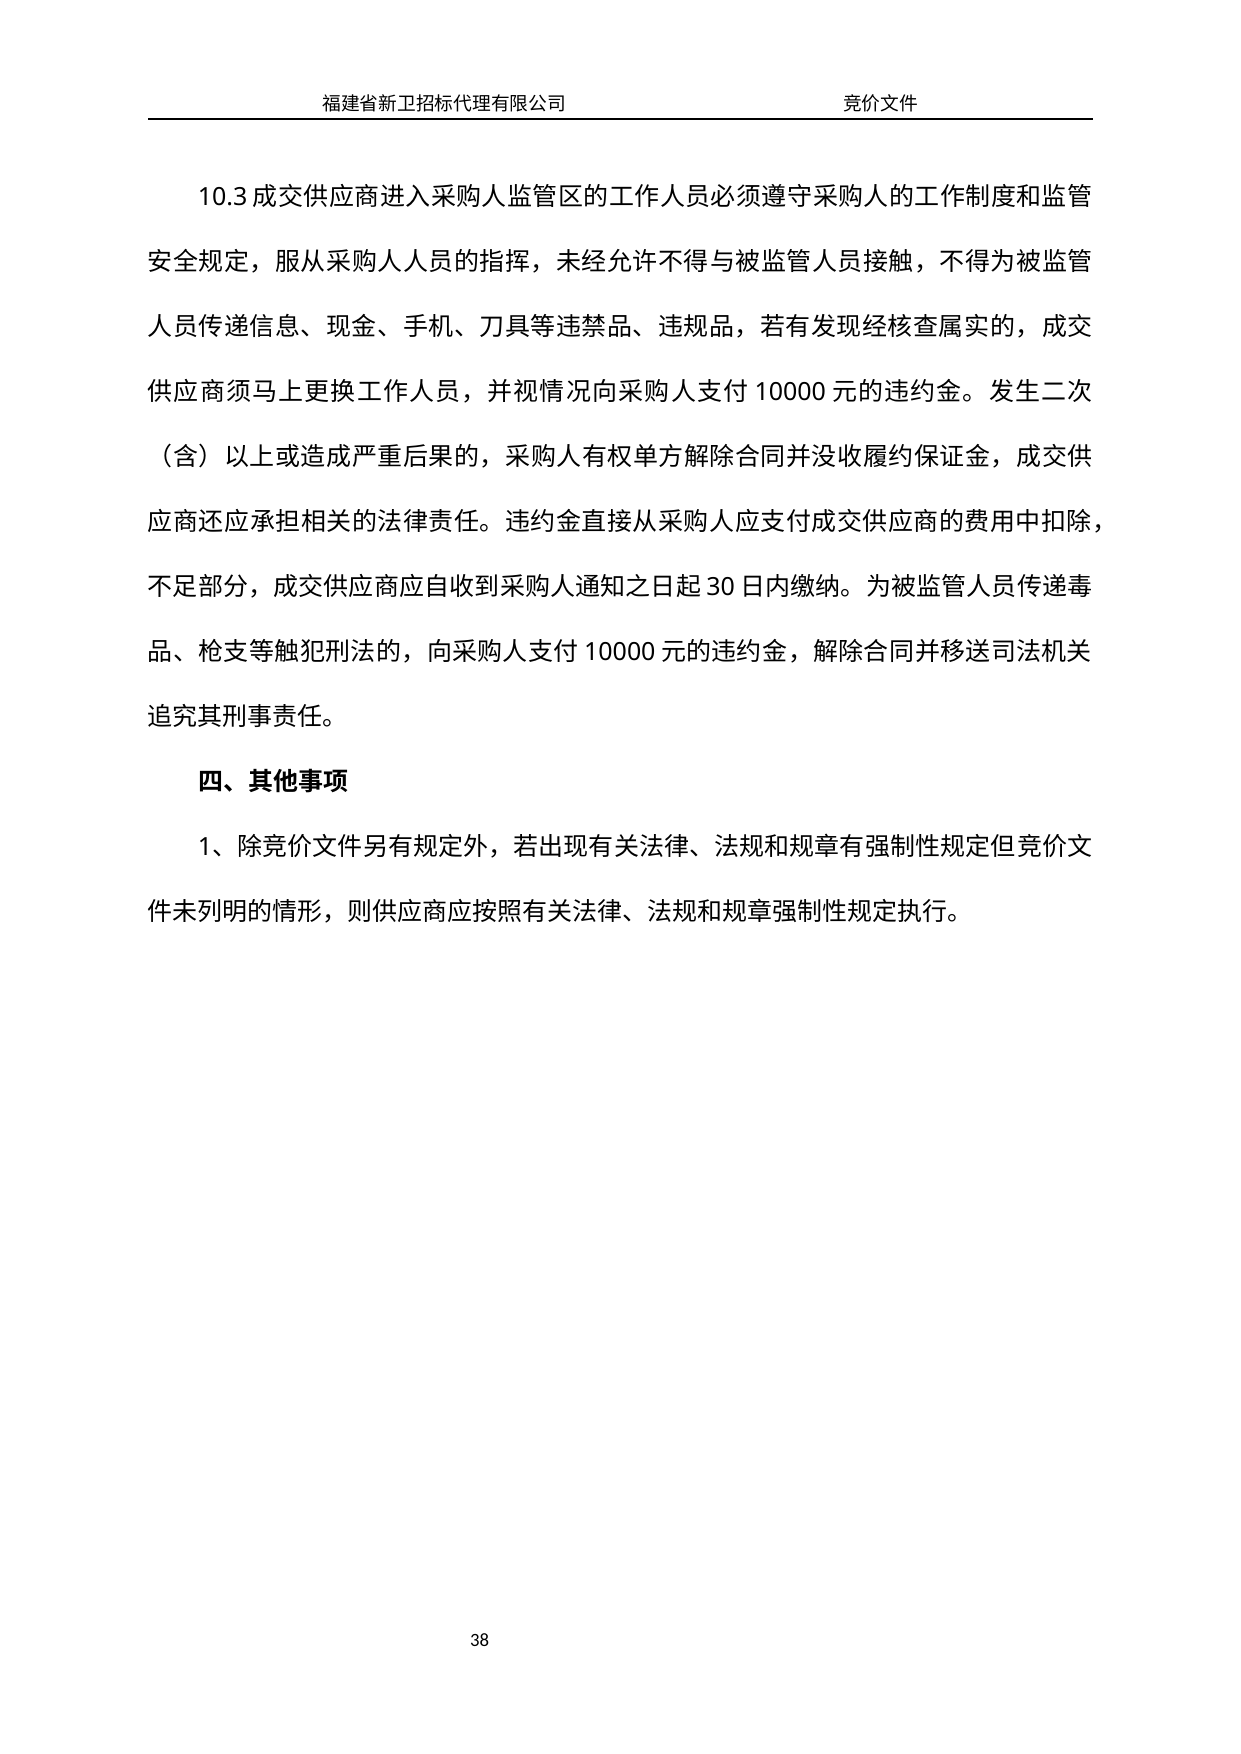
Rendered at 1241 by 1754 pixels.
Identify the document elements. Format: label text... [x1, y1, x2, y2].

text 1、除竞价文件另有规定外，若出现有关法律、法规和规章有强制性规定但竞价文件未列明的情形，则供应商应按照有关法律、法规和规章强制性规定执行。 [148, 812, 1093, 942]
text 10.3成交供应商进入采购人监管区的工作人员必须遵守采购人的工作制度和监管安全规定，服从采购人人员的指挥，未经允许不得与被监管人员接触，不得为被监管人员传递信息、现金、手机、刀具等违禁品、违规品，若有发现经核查属实的，成交供应商须马上更换工作人员，并视情况向采购人支付10000元的违约金。发生二次（含）以上或造成严重后果的，采购人有权单方解除合同并没收履约保证金，成交供应商还应承担相关的法律责任。违约金直接从采购人应支付成交供应商的费用中扣除，不足部分，成交供应商应自收到采购人通知之日起30日内缴纳。为被监管人员传递毒品、枪支等触犯刑法的，向采购人支付10000元的违约金，解除合同并移送司法机关追究其刑事责任。 [148, 162, 1093, 747]
text 四、其他事项 [148, 747, 1093, 812]
